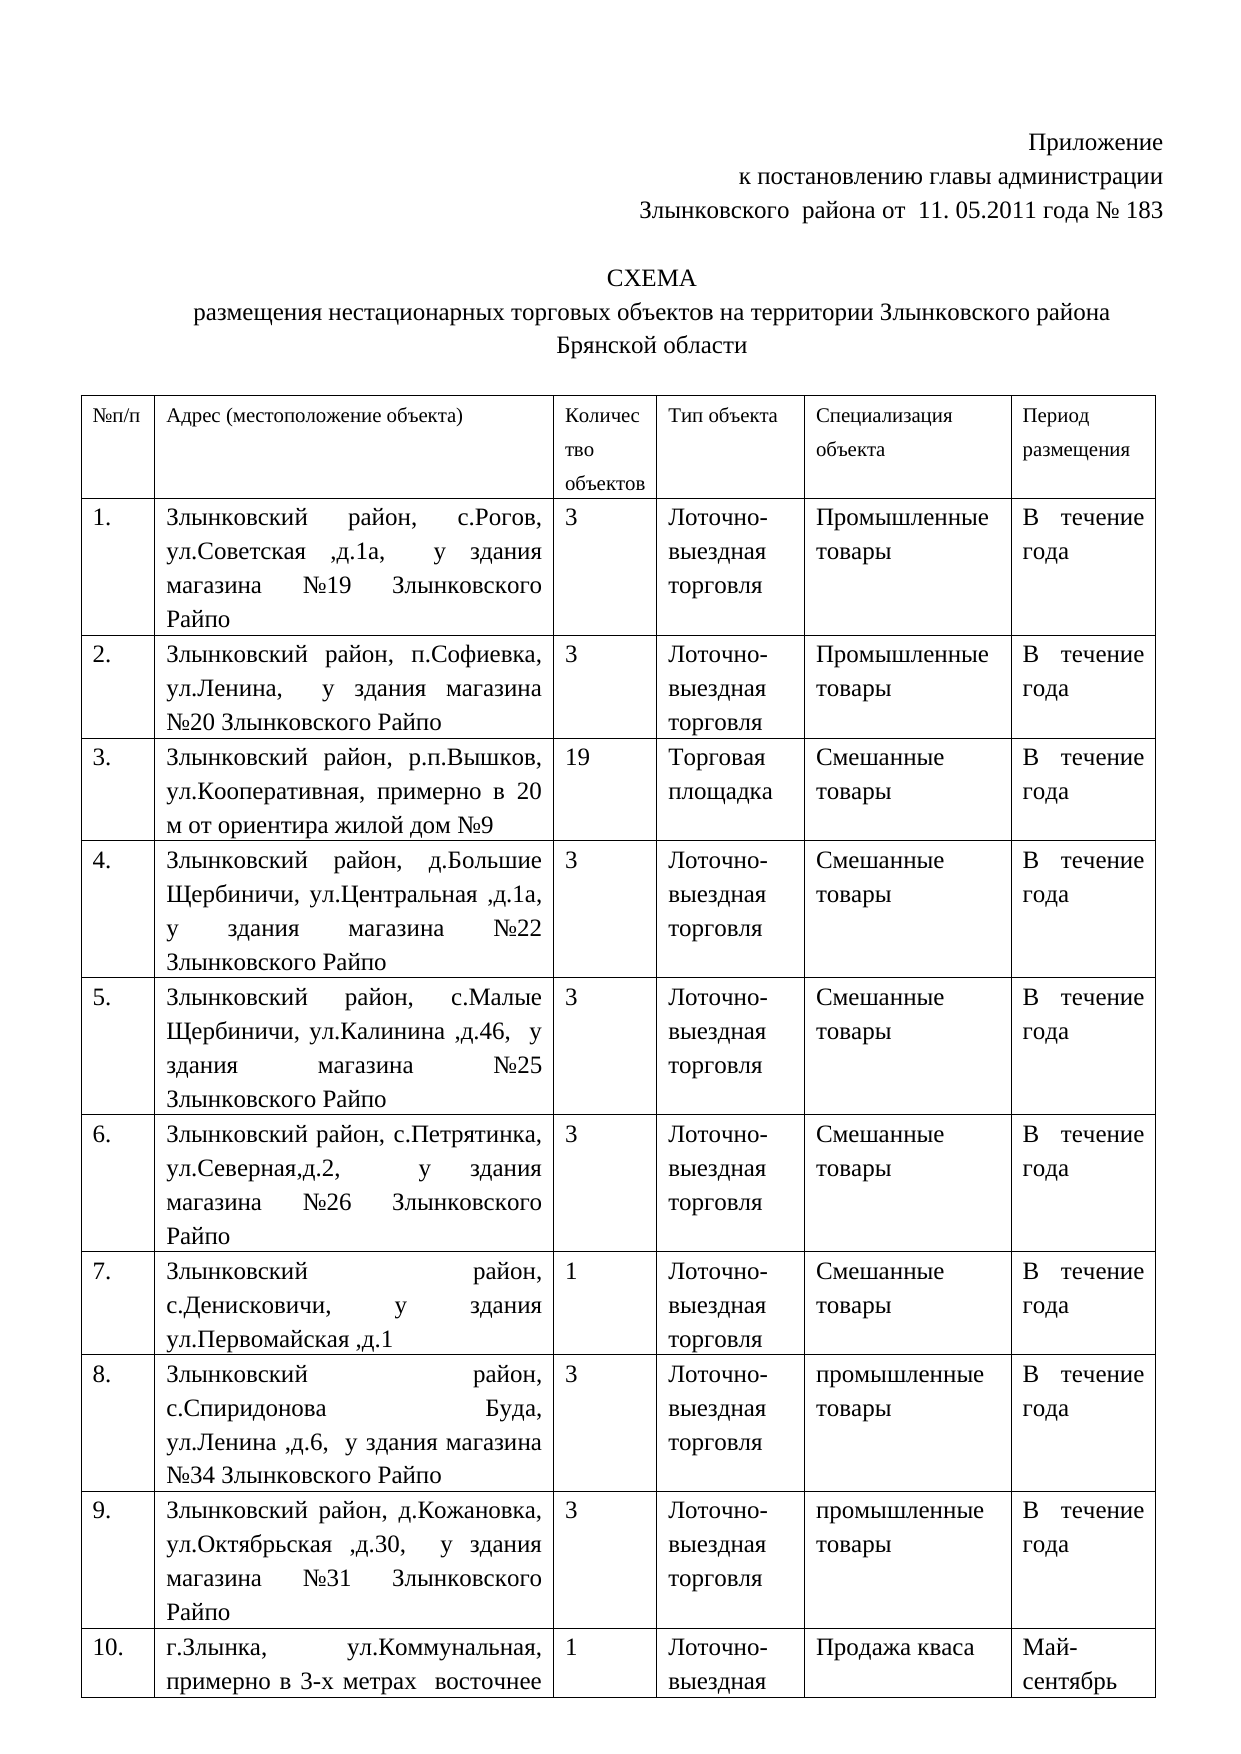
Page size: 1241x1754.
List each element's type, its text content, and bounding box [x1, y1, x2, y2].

table_cell 1 [554, 1629, 656, 1697]
table_cell Торговая площадка [657, 739, 804, 840]
table_cell В течение года [1012, 841, 1155, 977]
table_cell Злынковский район, с.Денисковичи, у здания ул.Первомайская ,д.1 [155, 1252, 553, 1354]
table_cell Злынковский район, п.Софиевка, ул.Ленина, у здания магазина №20 Злынковского Райпо [155, 636, 553, 737]
table_cell Май-сентябрь [1012, 1629, 1155, 1697]
table_cell 3 [554, 1115, 656, 1251]
table_cell 2. [82, 636, 154, 737]
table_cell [155, 1629, 553, 1697]
table_cell Злынковский район, с.Малые Щербиничи, ул.Калинина ,д.46, у здания магазина №25 Злынковского Райпо [155, 978, 553, 1114]
table_cell В течение года [1012, 636, 1155, 737]
table_cell 4. [82, 841, 154, 977]
table_cell В течение года [1012, 1355, 1155, 1491]
table_cell 5. [82, 978, 154, 1114]
table_cell Злынковский район, с.Рогов, ул.Советская ,д.1а, у здания магазина №19 Злынковского Райпо [155, 499, 553, 634]
table_cell Лоточно-выездная торговля [657, 841, 804, 977]
table_cell 6. [82, 1115, 154, 1251]
table_cell Лоточно-выездная торговля [657, 1115, 804, 1251]
table_cell 3 [554, 978, 656, 1114]
table_cell Злынковский район, с.Спиридонова Буда, ул.Ленина ,д.6, у здания магазина №34 Злынковского Райпо [155, 1355, 553, 1491]
table_cell Продажа кваса [805, 1629, 1011, 1697]
table_cell В течение года [1012, 1492, 1155, 1628]
table_cell Лоточно-выездная торговля [657, 1252, 804, 1354]
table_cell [657, 1629, 804, 1697]
table_cell Смешанные товары [805, 841, 1011, 977]
table_cell 10. [82, 1629, 154, 1697]
table_header Адрес (местоположение объекта) [155, 396, 553, 498]
table_cell В течение года [1012, 978, 1155, 1114]
table_cell 7. [82, 1252, 154, 1354]
table_cell Лоточно-выездная торговля [657, 499, 804, 634]
table_cell 3 [554, 636, 656, 737]
table_header Специализация объекта [805, 396, 1011, 498]
table_cell 8. [82, 1355, 154, 1491]
table_cell В течение года [1012, 499, 1155, 634]
table_cell 3 [554, 1355, 656, 1491]
table_cell промышленные товары [805, 1492, 1011, 1628]
table_cell 1. [82, 499, 154, 634]
text СХЕМА [140, 259, 1163, 293]
table_cell 3. [82, 739, 154, 840]
table_cell Лоточно-выездная торговля [657, 636, 804, 737]
table_cell 19 [554, 739, 656, 840]
table_cell В течение года [1012, 739, 1155, 840]
text Приложение [140, 123, 1163, 157]
table_cell 3 [554, 499, 656, 634]
table_cell промышленные товары [805, 1355, 1011, 1491]
text Злынковского района от 11. 05.2011 года № 183 [140, 191, 1163, 225]
text размещения нестационарных торговых объектов на территории Злынковского района Брянской области [140, 293, 1163, 361]
table_header Период размещения [1012, 396, 1155, 498]
table_cell Злынковский район, д.Большие Щербиничи, ул.Центральная ,д.1а, у здания магазина №22 Злынковского Райпо [155, 841, 553, 977]
table_cell Смешанные товары [805, 978, 1011, 1114]
table_cell 1 [554, 1252, 656, 1354]
table_cell Смешанные товары [805, 1115, 1011, 1251]
table_header №п/п [82, 396, 154, 498]
table_cell Лоточно-выездная торговля [657, 978, 804, 1114]
table_cell Промышленные товары [805, 636, 1011, 737]
text к постановлению главы администрации [140, 157, 1163, 191]
table_cell Злынковский район, д.Кожановка, ул.Октябрьская ,д.30, у здания магазина №31 Злынковского Райпо [155, 1492, 553, 1628]
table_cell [657, 1492, 804, 1628]
table_cell Злынковский район, с.Петрятинка, ул.Северная,д.2, у здания магазина №26 Злынковского Райпо [155, 1115, 553, 1251]
table_cell Смешанные товары [805, 739, 1011, 840]
table_cell 3 [554, 841, 656, 977]
table_cell 3 [554, 1492, 656, 1628]
table_cell В течение года [1012, 1115, 1155, 1251]
table_cell В течение года [1012, 1252, 1155, 1354]
table_cell Промышленные товары [805, 499, 1011, 634]
table_cell Лоточно-выездная торговля [657, 1355, 804, 1491]
table_header Тип объекта [657, 396, 804, 498]
table_cell 9. [82, 1492, 154, 1628]
table_header Количество объектов [554, 396, 656, 498]
table_cell Злынковский район, р.п.Вышков, ул.Кооперативная, примерно в 20 м от ориентира жилой дом №9 [155, 739, 553, 840]
table_cell Смешанные товары [805, 1252, 1011, 1354]
